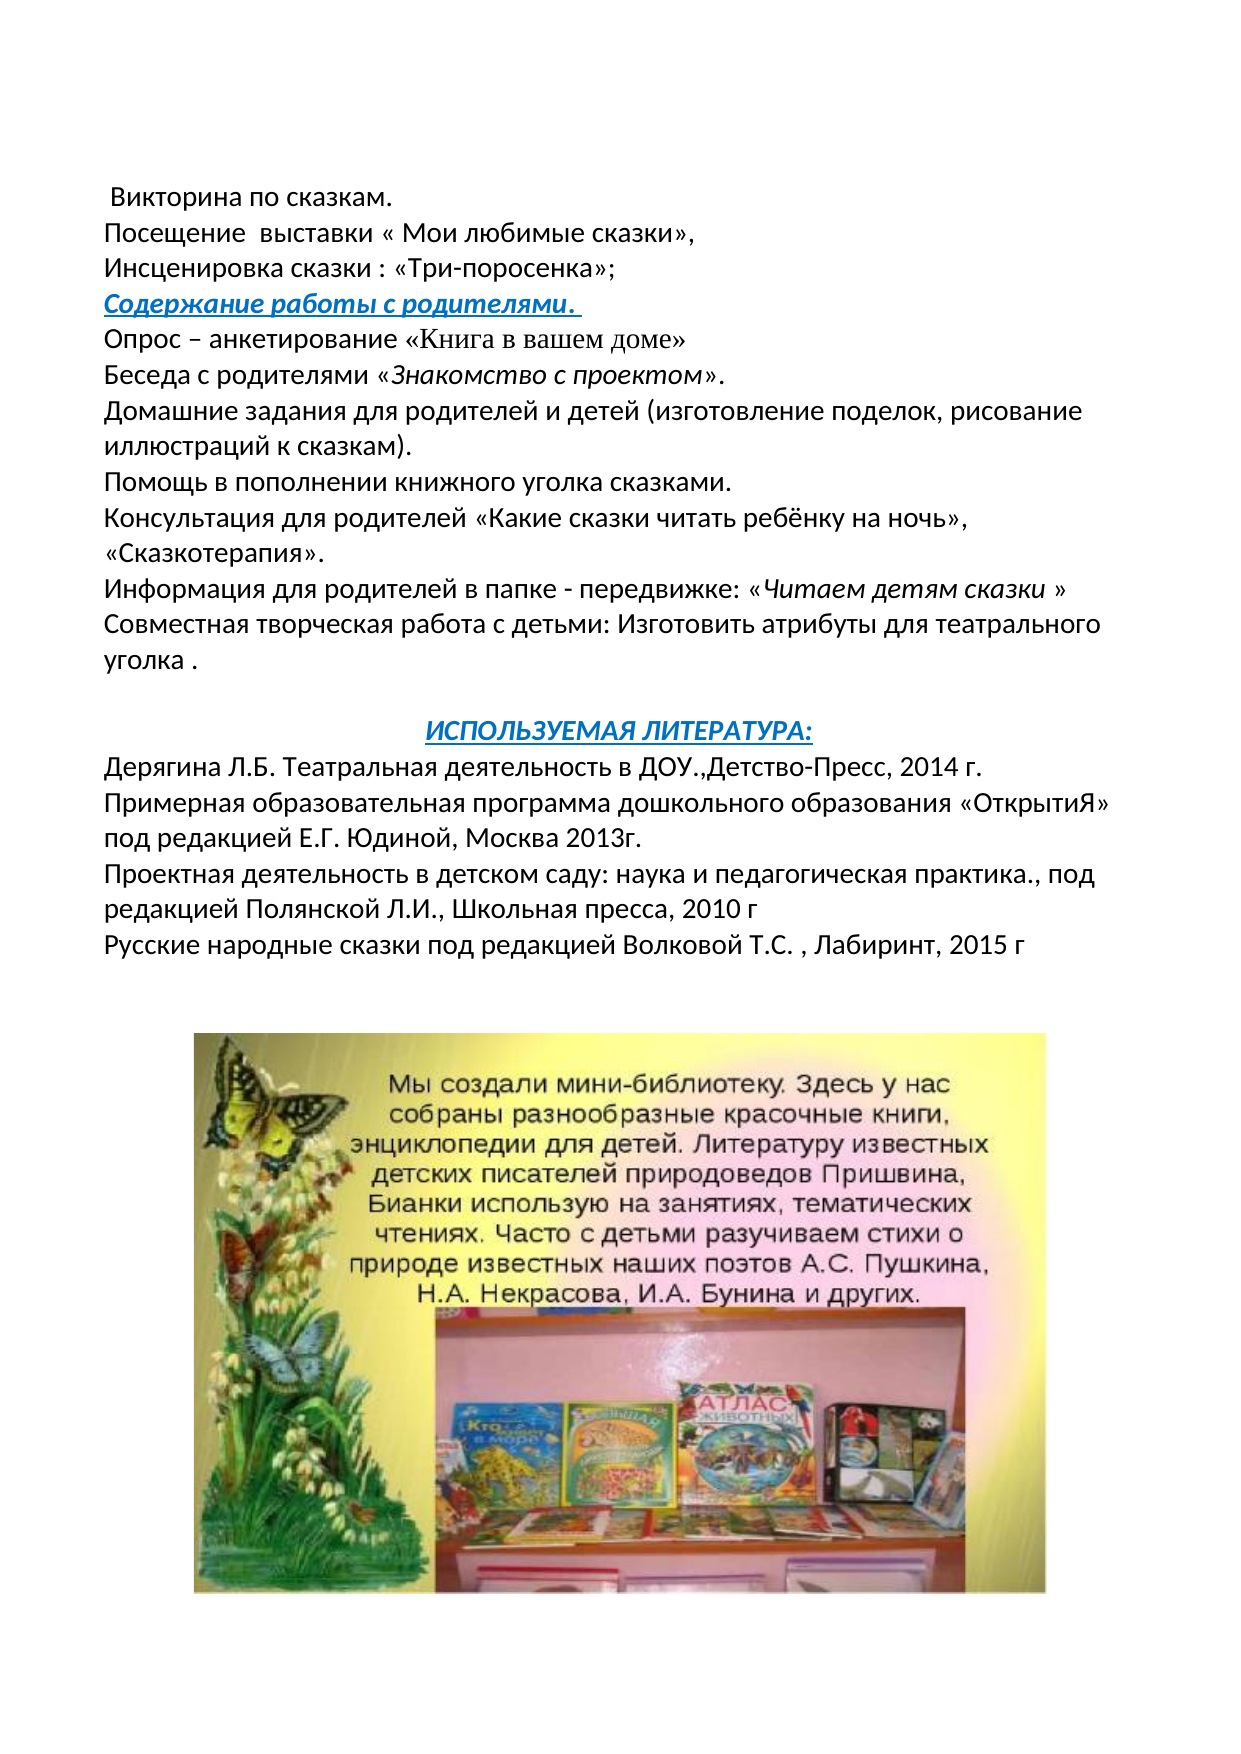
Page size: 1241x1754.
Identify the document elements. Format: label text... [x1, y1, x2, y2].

text Консультация для родителей «Какие сказки читать ребёнку на ночь», «Сказкотерапия». [103, 499, 1137, 570]
text Викторина по сказкам. [103, 178, 1137, 214]
text Инсценировка сказки : «Три-поросенка»; [103, 249, 1137, 285]
text Домашние задания для родителей и детей (изготовление поделок, рисование иллюстраций к сказкам). [103, 392, 1137, 463]
text Помощь в пополнении книжного уголка сказками. [103, 463, 1137, 499]
picture [193, 1033, 1047, 1594]
text Совместная творческая работа с детьми: Изготовить атрибуты для театрального уголка . [103, 606, 1137, 677]
text Содержание работы с родителями. [103, 285, 1137, 321]
text ИСПОЛЬЗУЕМАЯ ЛИТЕРАТУРА: [103, 712, 1137, 748]
text Информация для родителей в папке - передвижке: «Читаем детям сказки » [103, 570, 1137, 606]
text Примерная образовательная программа дошкольного образования «ОткрытиЯ» под редакцией Е.Г. Юдиной, Москва 2013г. [103, 784, 1137, 855]
text Русские народные сказки под редакцией Волковой Т.С. , Лабиринт, 2015 г [103, 926, 1137, 962]
text Беседа с родителями «Знакомство с проектом». [103, 356, 1137, 392]
text Посещение выставки « Мои любимые сказки», [103, 214, 1137, 249]
text Опрос – анкетирование «Книга в вашем доме» [103, 321, 1137, 356]
text Дерягина Л.Б. Театральная деятельность в ДОУ.,Детство-Пресс, 2014 г. [103, 748, 1137, 784]
text Проектная деятельность в детском саду: наука и педагогическая практика., под редакцией Полянской Л.И., Школьная пресса, 2010 г [103, 855, 1137, 926]
